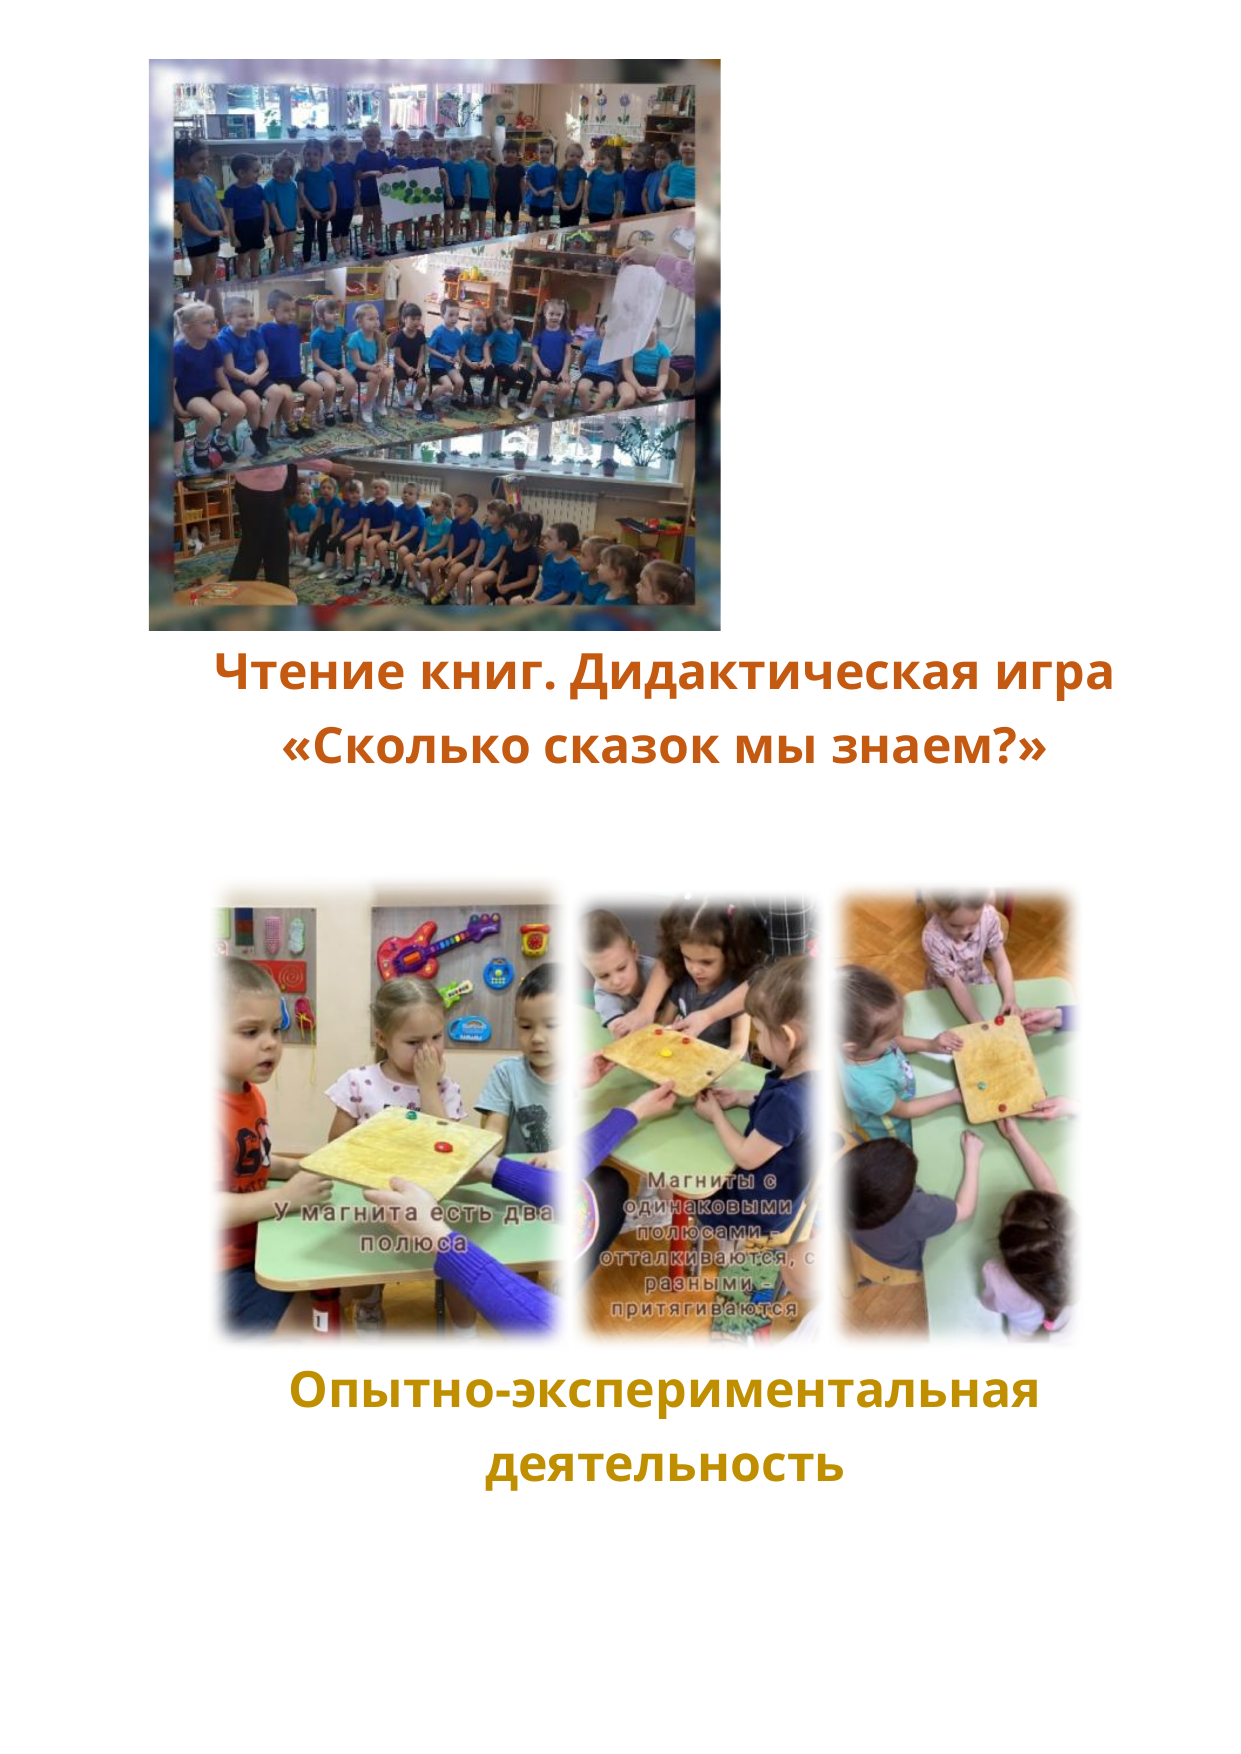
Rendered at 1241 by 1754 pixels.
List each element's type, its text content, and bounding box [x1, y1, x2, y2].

list Опытно-экспериментальная деятельность [149, 1354, 1181, 1496]
picture [856, 909, 1055, 1322]
picture [148, 59, 721, 631]
picture [598, 917, 798, 1323]
picture [237, 903, 541, 1322]
list Чтение книг. Дидактическая игра «Сколько сказок мы знаем?» [149, 636, 1181, 778]
